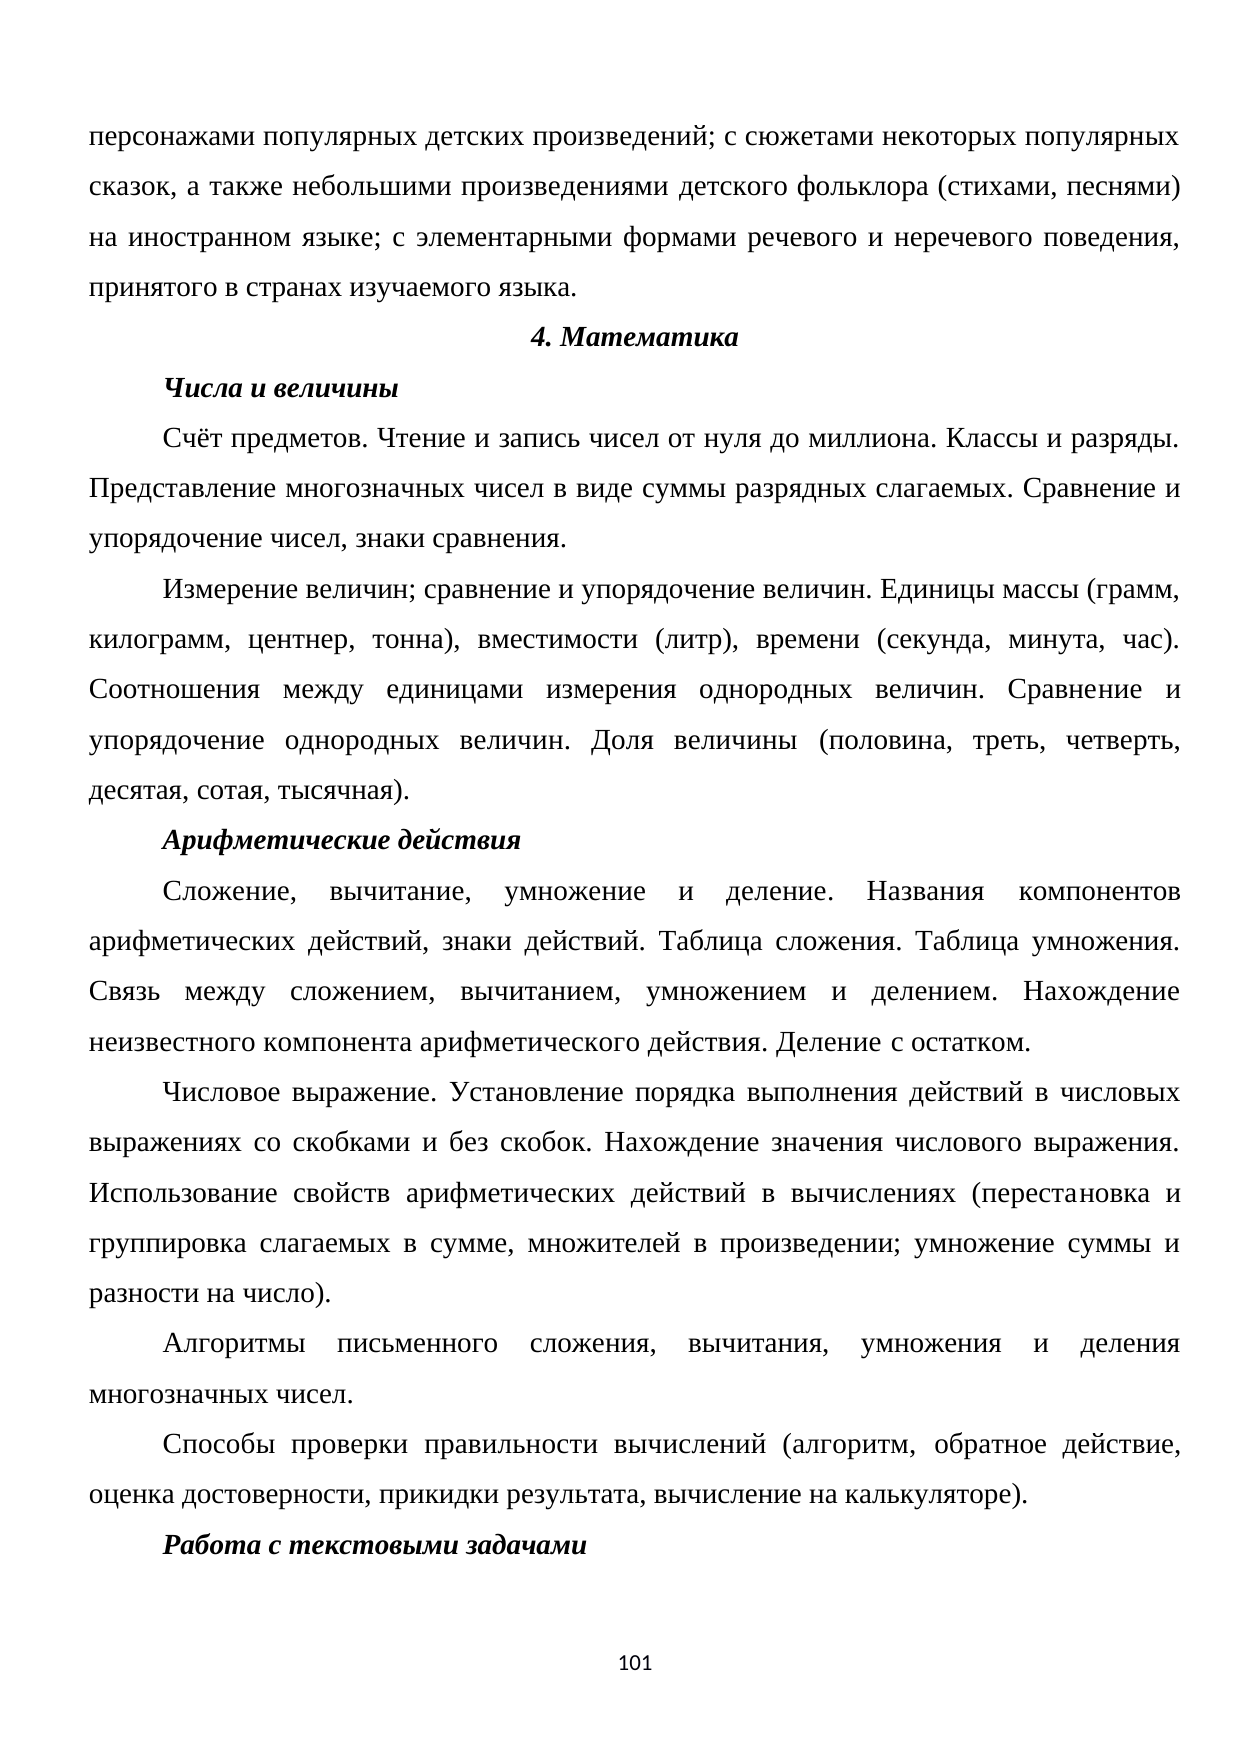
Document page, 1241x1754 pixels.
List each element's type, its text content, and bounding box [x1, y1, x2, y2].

text Измерение величин; сравнение и упорядочение величин. Единицы массы (грамм, килограмм, центнер, тонна), вместимости (литр), времени (секунда, минута, час). Соотношения между единицами измерения однородных величин. Сравнение и упорядочение однородных величин. Доля величины (половина, треть, четверть, десятая, сотая, тысячная). [89, 571, 1181, 806]
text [89, 118, 1181, 303]
text Способы проверки правильности вычислений (алгоритм, обратное действие, оценка достоверности, прикидки результата, вычисление на калькуляторе). [89, 1426, 1181, 1510]
text Работа с текстовыми задачами [89, 1527, 1181, 1560]
text Арифметические действия [89, 822, 1181, 856]
text Счёт предметов. Чтение и запись чисел от нуля до миллиона. Классы и разряды. Представление многозначных чисел в виде суммы разрядных слагаемых. Сравнение и упорядочение чисел, знаки сравнения. [89, 420, 1181, 554]
text Числа и величины [89, 370, 1181, 403]
text Числовое выражение. Установление порядка выполнения действий в числовых выражениях со скобками и без скобок. Нахождение значения числового выражения. Использование свойств арифметических действий в вычислениях (перестановка и группировка слагаемых в сумме, множителей в произведении; умножение суммы и разности на число). [89, 1074, 1181, 1309]
text Сложение, вычитание, умножение и деление. Названия компонентов арифметических действий, знаки действий. Таблица сложения. Таблица умножения. Связь между сложением, вычитанием, умножением и делением. Нахождение неизвестного компонента арифметического действия. Деление с остатком. [89, 873, 1181, 1057]
text Алгоритмы письменного сложения, вычитания, умножения и деления многозначных чисел. [89, 1326, 1181, 1409]
text 4. Математика [89, 319, 1181, 353]
